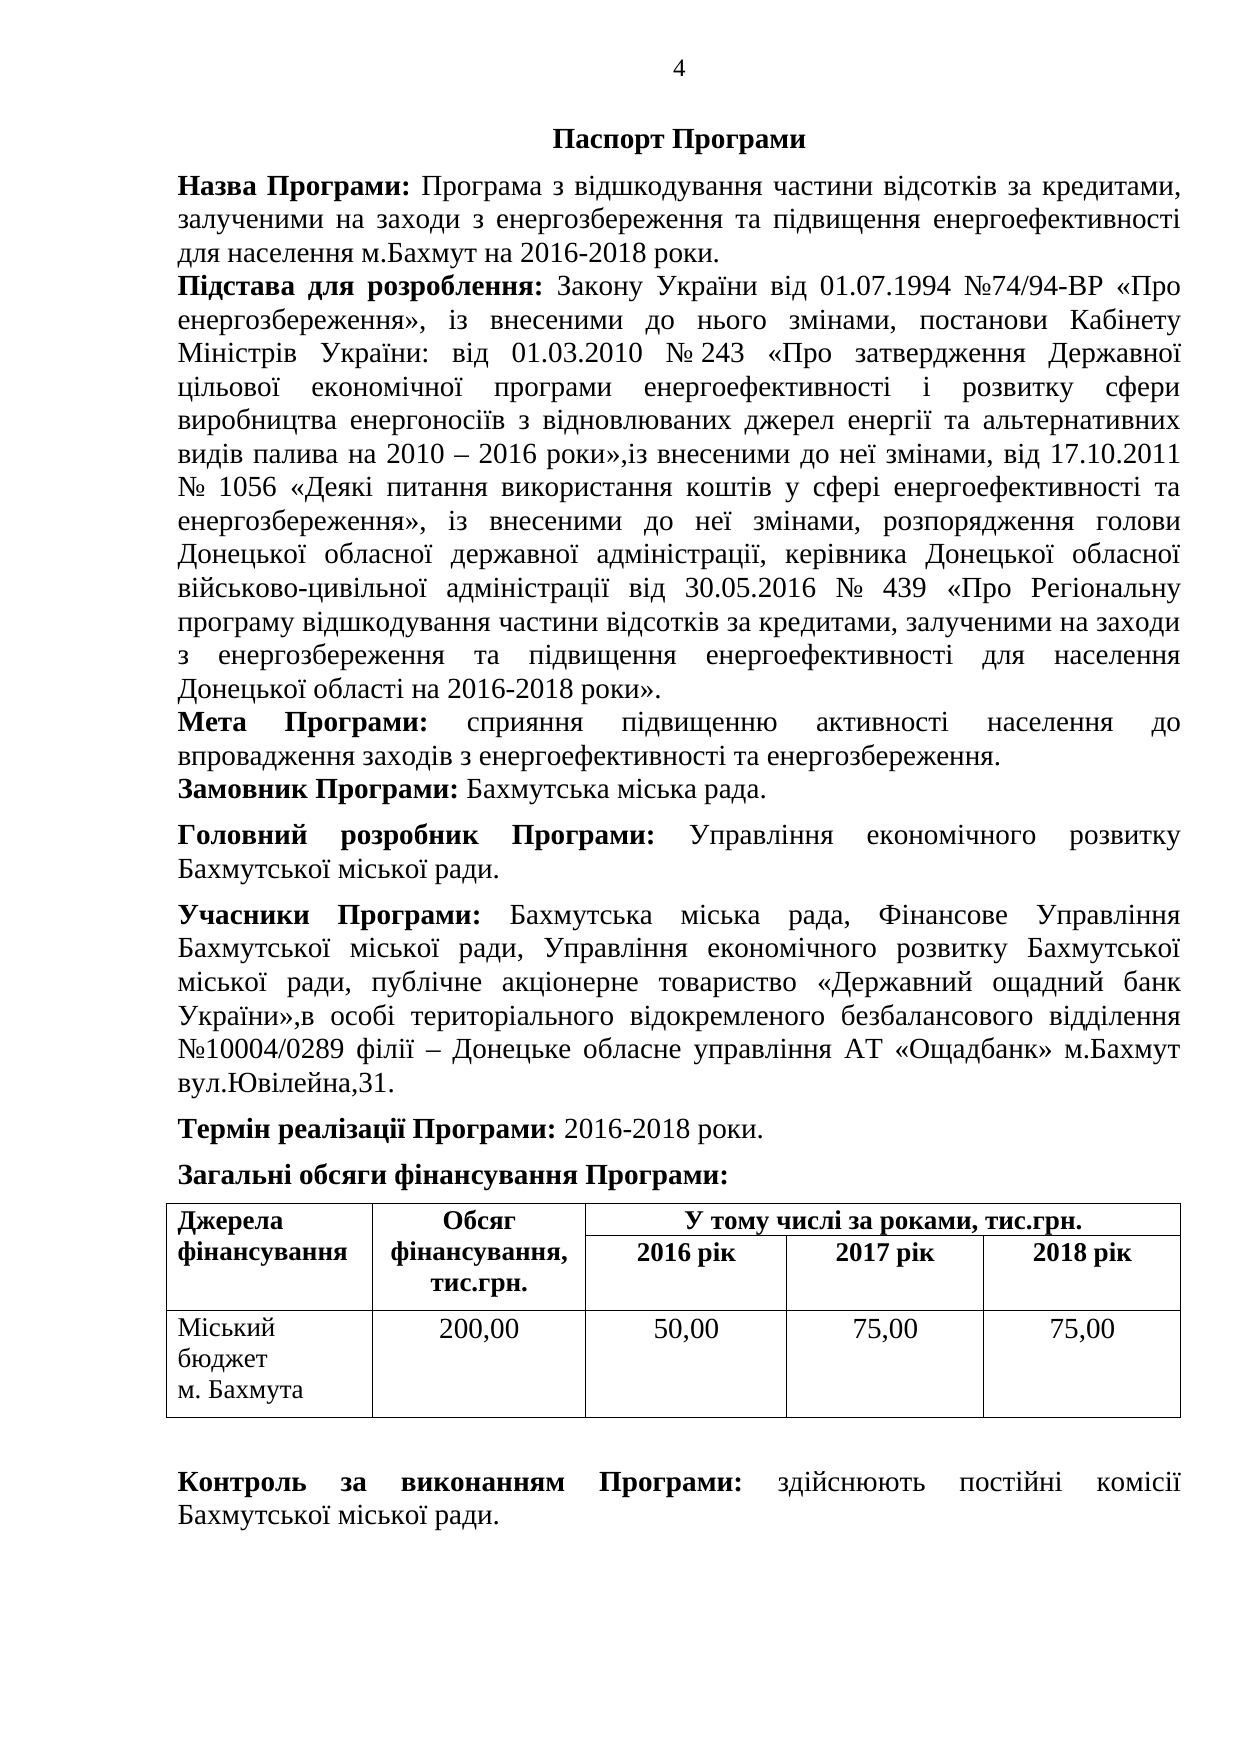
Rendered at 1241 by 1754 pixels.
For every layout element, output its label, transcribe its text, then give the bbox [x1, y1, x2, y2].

text Мета Програми: сприяння підвищенню активності населення до впровадження заходів з енергоефективності та енергозбереження. [177, 704, 1181, 771]
text Підстава для розроблення: Закону України від 01.07.1994 №74/94-ВР «Про енергозбереження», із внесеними до нього змінами, постанови Кабінету Міністрів України: від 01.03.2010 № 243 «Про затвердження Державної цільової економічної програми енергоефективності і розвитку сфери виробництва енергоносіїв з відновлюваних джерел енергії та альтернативних видів палива на 2010 – 2016 роки»,із внесеними до неї змінами, від 17.10.2011 № 1056 «Деякі питання використання коштів у сфері енергоефективності та енергозбереження», із внесеними до неї змінами, розпорядження голови Донецької обласної державної адміністрації, керівника Донецької обласної військово-цивільної адміністрації від 30.05.2016 № 439 «Про Регіональну програму відшкодування частини відсотків за кредитами, залученими на заходи з енергозбереження та підвищення енергоефективності для населення Донецької області на 2016-2018 роки». [177, 268, 1181, 704]
text Загальні обсяги фінансування Програми: [177, 1157, 1181, 1190]
table_cell 75,00 [787, 1311, 983, 1417]
table_header У тому числі за роками, тис.грн. [586, 1204, 1180, 1235]
table_cell 50,00 [586, 1311, 786, 1417]
table_header Джерела фінансування [167, 1204, 372, 1310]
table_cell 200,00 [373, 1311, 585, 1417]
text Термін реалізації Програми: 2016-2018 роки. [177, 1111, 1181, 1144]
table_cell 2017 рік [787, 1236, 983, 1310]
text Контроль за виконанням Програми: здійснюють постійні комісії Бахмутської міської ради. [177, 1464, 1181, 1531]
text Головний розробник Програми: Управління економічного розвитку Бахмутської міської ради. [177, 817, 1181, 884]
text Назва Програми: Програма з відшкодування частини відсотків за кредитами, залученими на заходи з енергозбереження та підвищення енергоефективності для населення м.Бахмут на 2016-2018 роки. [177, 168, 1181, 268]
table_cell 2016 рік [586, 1236, 786, 1310]
table_header Обсяг фінансування, тис.грн. [373, 1204, 585, 1310]
text Учасники Програми: Бахмутська міська рада, Фінансове Управління Бахмутської міської ради, Управління економічного розвитку Бахмутської міської ради, публічне акціонерне товариство «Державний ощадний банк України»,в особі територіального відокремленого безбалансового відділення №10004/0289 філії – Донецьке обласне управління АТ «Ощадбанк» м.Бахмут вул.Ювілейна,31. [177, 897, 1181, 1098]
table_cell 75,00 [984, 1311, 1180, 1417]
text Паспорт Програми [177, 122, 1181, 155]
text Замовник Програми: Бахмутська міська рада. [177, 771, 1181, 805]
table_cell Міський бюджет м. Бахмута [167, 1311, 372, 1417]
table_cell 2018 рік [984, 1236, 1180, 1310]
